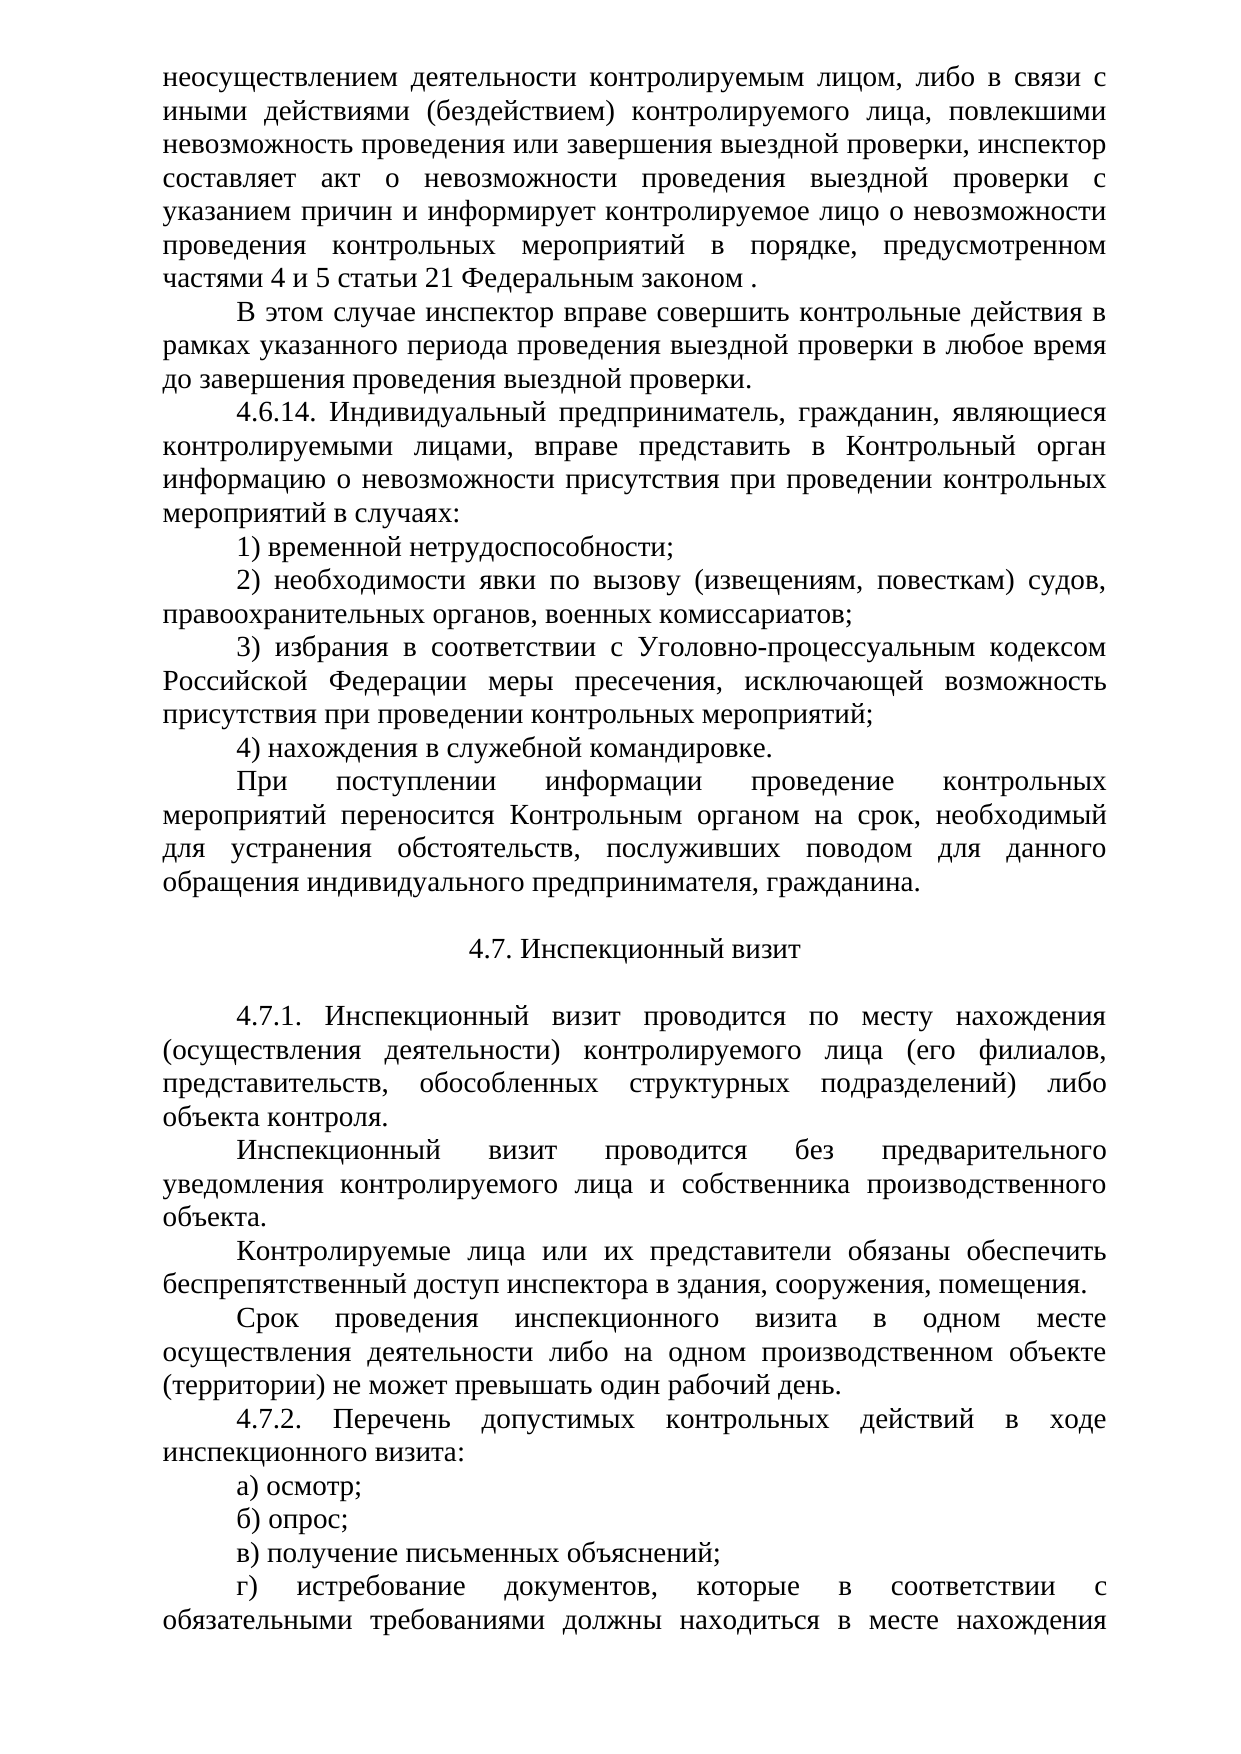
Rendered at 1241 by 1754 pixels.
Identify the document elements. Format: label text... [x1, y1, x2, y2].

text Инспекционный визит проводится без предварительного уведомления контролируемого лица и собственника производственного объекта. [162, 1132, 1107, 1233]
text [162, 1568, 1107, 1636]
text 4.7.1. Инспекционный визит проводится по месту нахождения (осуществления деятельности) контролируемого лица (его филиалов, представительств, обособленных структурных подразделений) либо объекта контроля. [162, 998, 1107, 1132]
text 3) избрания в соответствии с Уголовно-процессуальным кодексом Российской Федерации меры пресечения, исключающей возможность присутствия при проведении контрольных мероприятий; [162, 629, 1107, 730]
text 1) временной нетрудоспособности; [162, 529, 1107, 562]
text б) опрос; [162, 1501, 1107, 1535]
text в) получение письменных объяснений; [162, 1535, 1107, 1568]
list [162, 59, 1107, 294]
text Контролируемые лица или их представители обязаны обеспечить беспрепятственный доступ инспектора в здания, сооружения, помещения. [162, 1233, 1107, 1300]
text 4) нахождения в служебной командировке. [162, 730, 1107, 763]
text Срок проведения инспекционного визита в одном месте осуществления деятельности либо на одном производственном объекте (территории) не может превышать один рабочий день. [162, 1300, 1107, 1401]
list 4.7.2. Перечень допустимых контрольных действий в ходе инспекционного визита: [162, 1401, 1107, 1468]
text 2) необходимости явки по вызову (извещениям, повесткам) судов, правоохранительных органов, военных комиссариатов; [162, 562, 1107, 629]
text 4.7. Инспекционный визит [162, 931, 1107, 965]
text а) осмотр; [162, 1468, 1107, 1501]
list 4.6.14. Индивидуальный предприниматель, гражданин, являющиеся контролируемыми лицами, вправе представить в Контрольный орган информацию о невозможности присутствия при проведении контрольных мероприятий в случаях: [162, 394, 1107, 529]
text При поступлении информации проведение контрольных мероприятий переносится Контрольным органом на срок, необходимый для устранения обстоятельств, послуживших поводом для данного обращения индивидуального предпринимателя, гражданина. [162, 763, 1107, 898]
list В этом случае инспектор вправе совершить контрольные действия в рамках указанного периода проведения выездной проверки в любое время до завершения проведения выездной проверки. [162, 294, 1107, 394]
